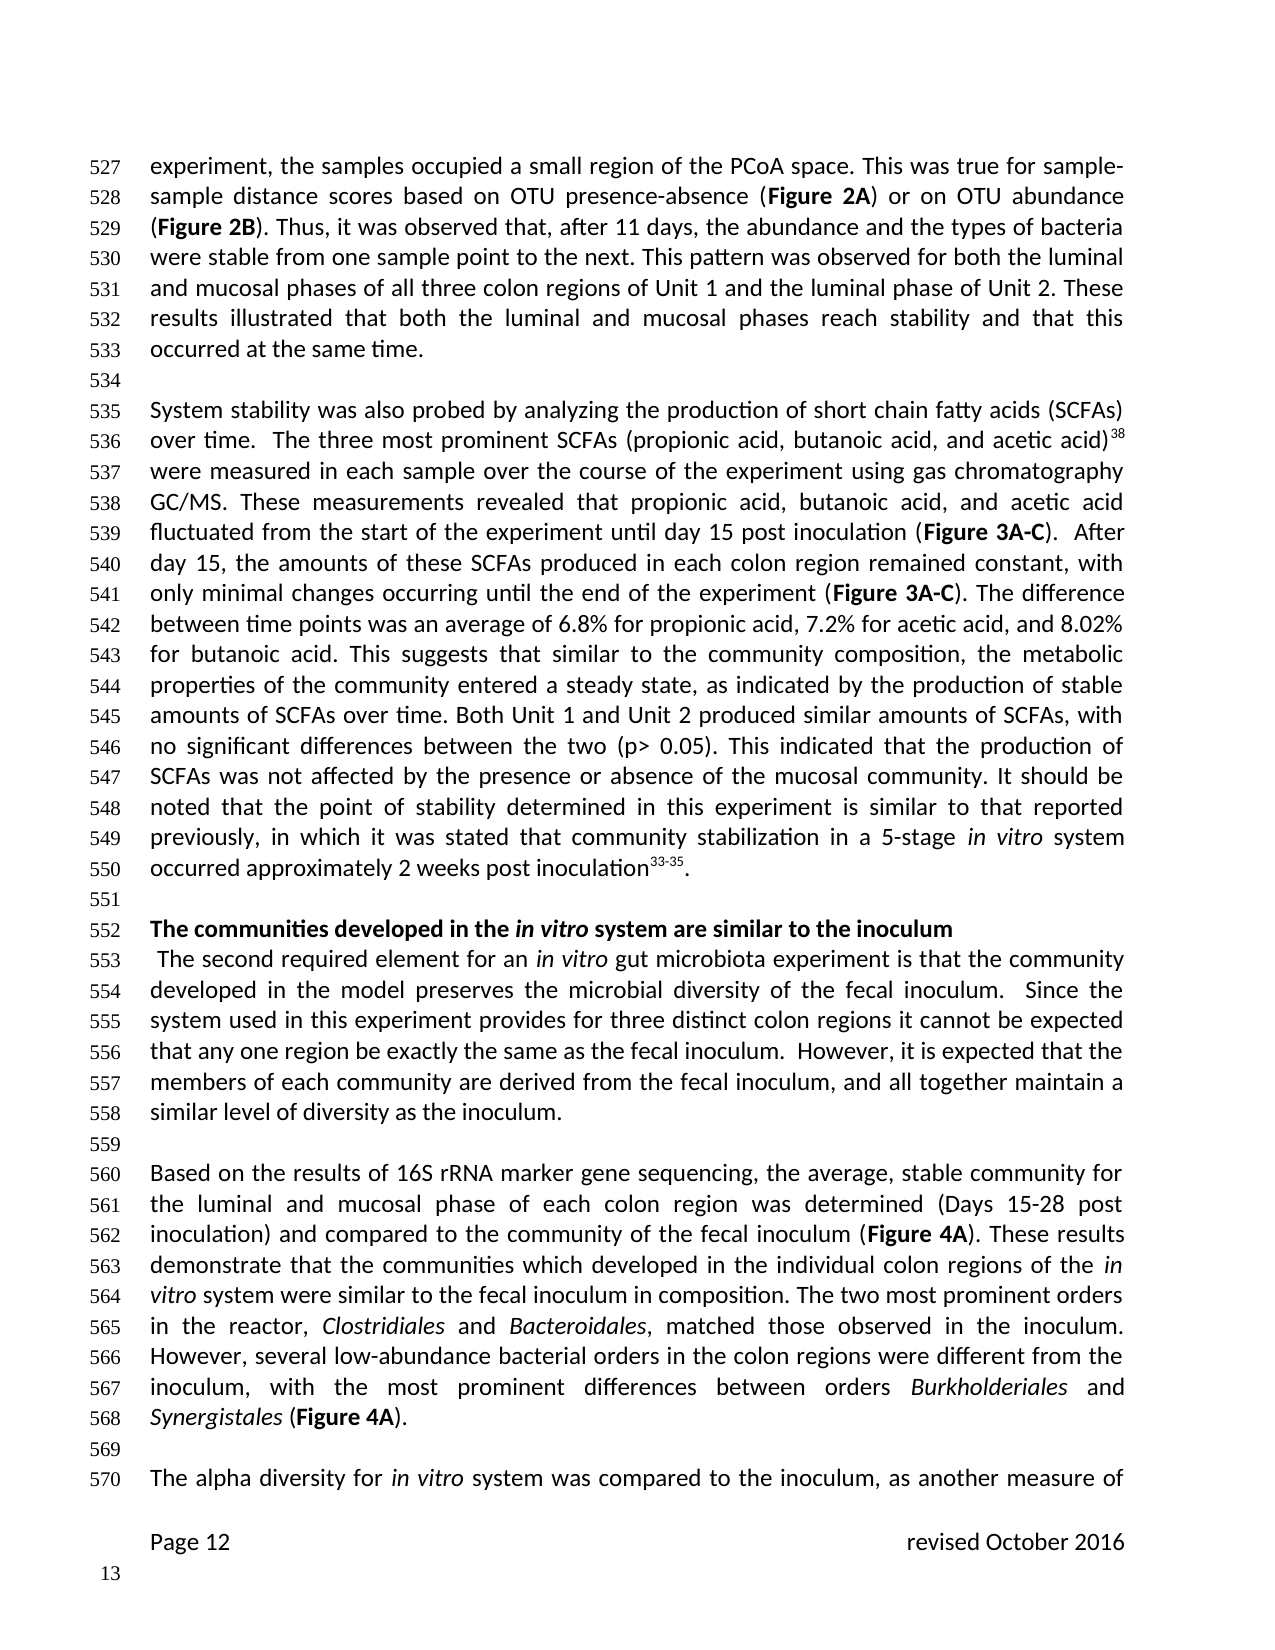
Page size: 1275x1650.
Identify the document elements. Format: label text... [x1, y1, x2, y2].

text The communities developed in the in vitro system are similar to the inoculum [150, 913, 1125, 943]
text The second required element for an in vitro gut microbiota experiment is that the community developed in the model preserves the microbial diversity of the fecal inoculum. Since the system used in this experiment provides for three distinct colon regions it cannot be expected that any one region be exactly the same as the fecal inoculum. However, it is expected that the members of each community are derived from the fecal inoculum, and all together maintain a similar level of diversity as the inoculum. [150, 943, 1125, 1127]
text Based on the results of 16S rRNA marker gene sequencing, the average, stable community for the luminal and mucosal phase of each colon region was determined (Days 15-28 post inoculation) and compared to the community of the fecal inoculum (Figure 4A). These results demonstrate that the communities which developed in the individual colon regions of the in vitro system were similar to the fecal inoculum in composition. The two most prominent orders in the reactor, Clostridiales and Bacteroidales, matched those observed in the inoculum. However, several low-abundance bacterial orders in the colon regions were different from the inoculum, with the most prominent differences between orders Burkholderiales and Synergistales (Figure 4A). [150, 1157, 1125, 1432]
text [150, 150, 1125, 364]
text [150, 1462, 1125, 1493]
text System stability was also probed by analyzing the production of short chain fatty acids (SCFAs) over time. The three most prominent SCFAs (propionic acid, butanoic acid, and acetic acid)38 were measured in each sample over the course of the experiment using gas chromatography GC/MS. These measurements revealed that propionic acid, butanoic acid, and acetic acid fluctuated from the start of the experiment until day 15 post inoculation (Figure 3A-C). After day 15, the amounts of these SCFAs produced in each colon region remained constant, with only minimal changes occurring until the end of the experiment (Figure 3A-C). The difference between time points was an average of 6.8% for propionic acid, 7.2% for acetic acid, and 8.02% for butanoic acid. This suggests that similar to the community composition, the metabolic properties of the community entered a steady state, as indicated by the production of stable amounts of SCFAs over time. Both Unit 1 and Unit 2 produced similar amounts of SCFAs, with no significant differences between the two (p> 0.05). This indicated that the production of SCFAs was not affected by the presence or absence of the mucosal community. It should be noted that the point of stability determined in this experiment is similar to that reported previously, in which it was stated that community stabilization in a 5-stage in vitro system occurred approximately 2 weeks post inoculation33-35. [150, 394, 1125, 882]
